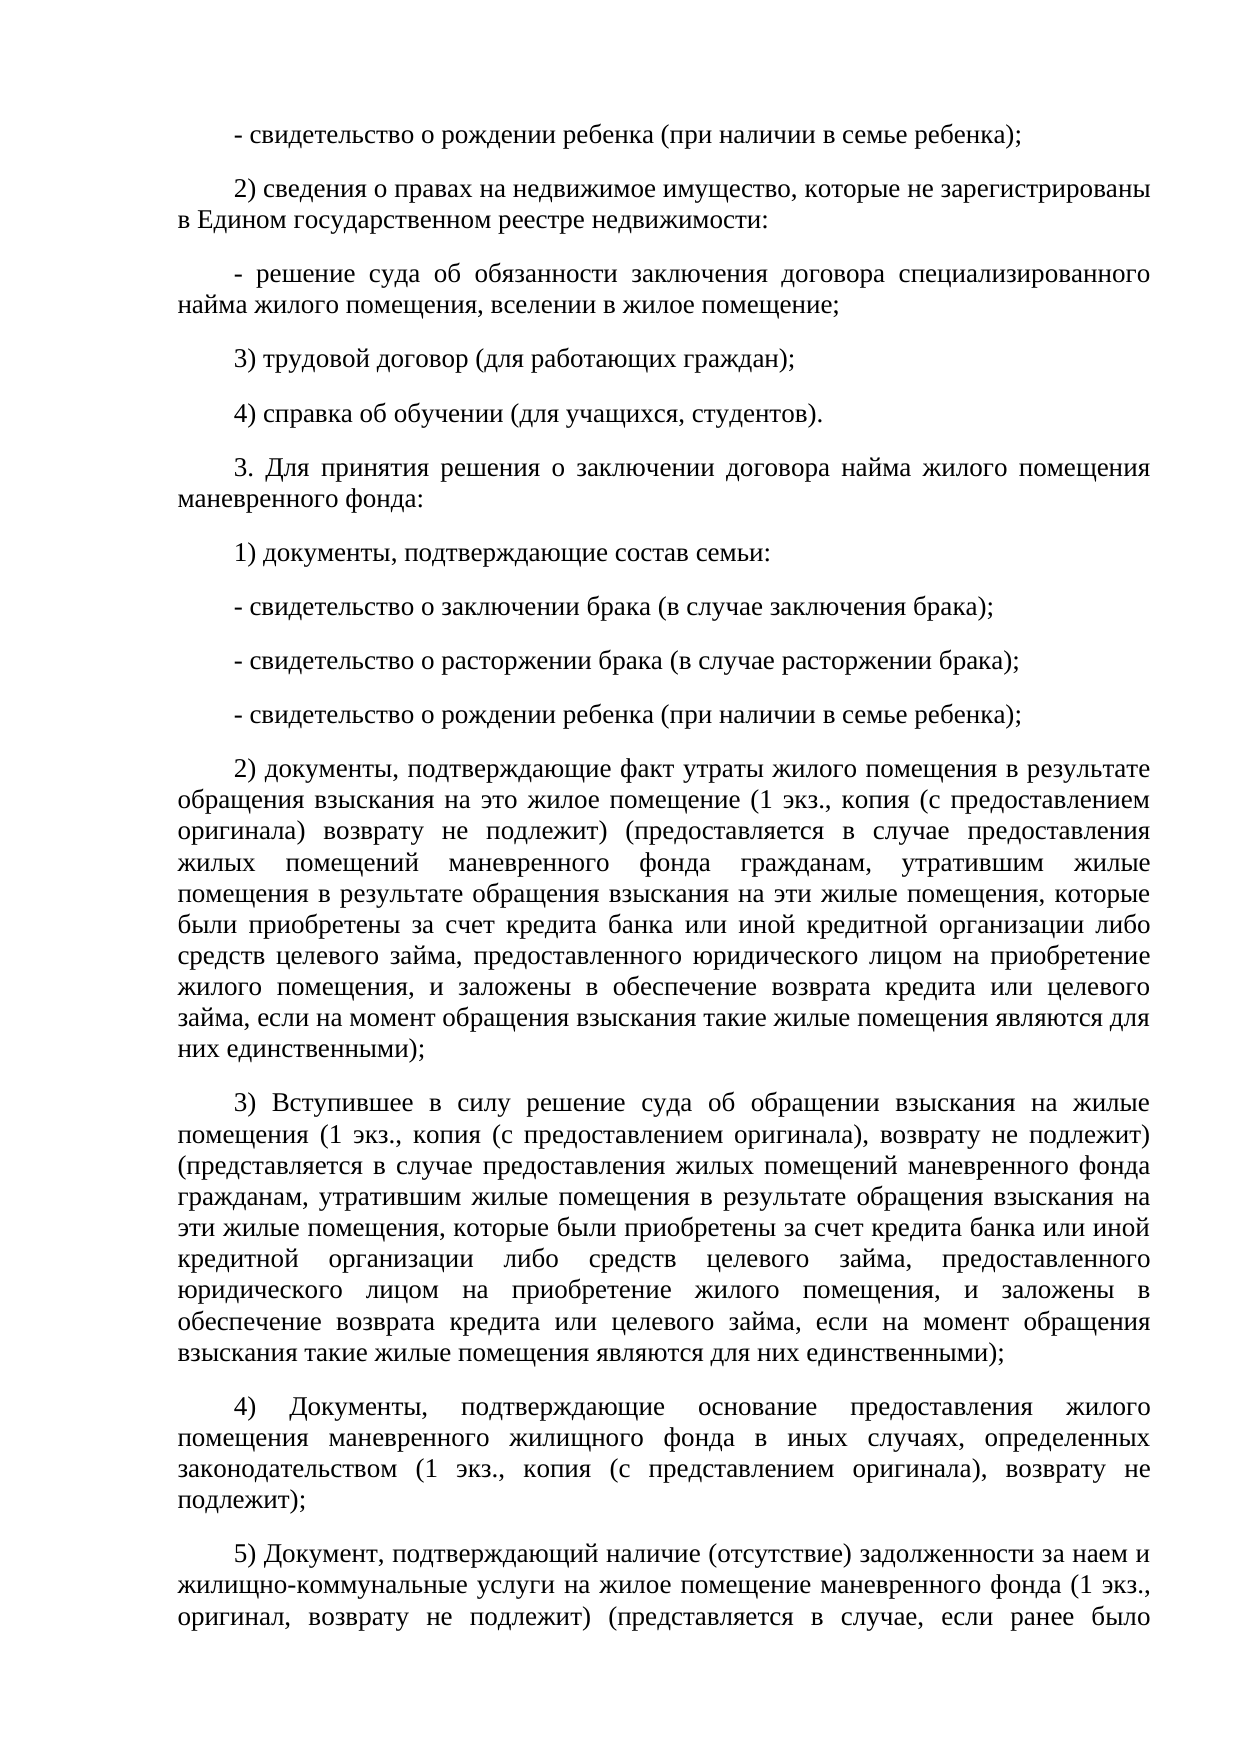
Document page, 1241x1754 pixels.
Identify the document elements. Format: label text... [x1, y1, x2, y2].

text - решение суда об обязанности заключения договора специализированного найма жилого помещения, вселении в жилое помещение; [177, 257, 1152, 320]
text 2) сведения о правах на недвижимое имущество, которые не зарегистрированы в Едином государственном реестре недвижимости: [177, 172, 1152, 234]
text 3. Для принятия решения о заключении договора найма жилого помещения маневренного фонда: [177, 451, 1152, 513]
text 2) документы, подтверждающие факт утраты жилого помещения в результате обращения взыскания на это жилое помещение (1 экз., копия (с предоставлением оригинала) возврату не подлежит) (предоставляется в случае предоставления жилых помещений маневренного фонда гражданам, утратившим жилые помещения в результате обращения взыскания на эти жилые помещения, которые были приобретены за счет кредита банка или иной кредитной организации либо средств целевого займа, предоставленного юридического лицом на приобретение жилого помещения, и заложены в обеспечение возврата кредита или целевого займа, если на момент обращения взыскания такие жилые помещения являются для них единственными); [177, 752, 1152, 1064]
text 3) Вступившее в силу решение суда об обращении взыскания на жилые помещения (1 экз., копия (с предоставлением оригинала), возврату не подлежит) (представляется в случае предоставления жилых помещений маневренного фонда гражданам, утратившим жилые помещения в результате обращения взыскания на эти жилые помещения, которые были приобретены за счет кредита банка или иной кредитной организации либо средств целевого займа, предоставленного юридического лицом на приобретение жилого помещения, и заложены в обеспечение возврата кредита или целевого займа, если на момент обращения взыскания такие жилые помещения являются для них единственными); [177, 1087, 1152, 1367]
text - свидетельство о заключении брака (в случае заключения брака); [177, 590, 1152, 621]
text 4) справка об обучении (для учащихся, студентов). [177, 397, 1152, 428]
text 4) Документы, подтверждающие основание предоставления жилого помещения маневренного жилищного фонда в иных случаях, определенных законодательством (1 экз., копия (с представлением оригинала), возврату не подлежит); [177, 1390, 1152, 1514]
text - свидетельство о рождении ребенка (при наличии в семье ребенка); [177, 698, 1152, 729]
text 1) документы, подтверждающие состав семьи: [177, 536, 1152, 567]
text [177, 1537, 1152, 1631]
text - свидетельство о расторжении брака (в случае расторжении брака); [177, 644, 1152, 675]
text - свидетельство о рождении ребенка (при наличии в семье ребенка); [177, 118, 1152, 149]
text 3) трудовой договор (для работающих граждан); [177, 343, 1152, 374]
